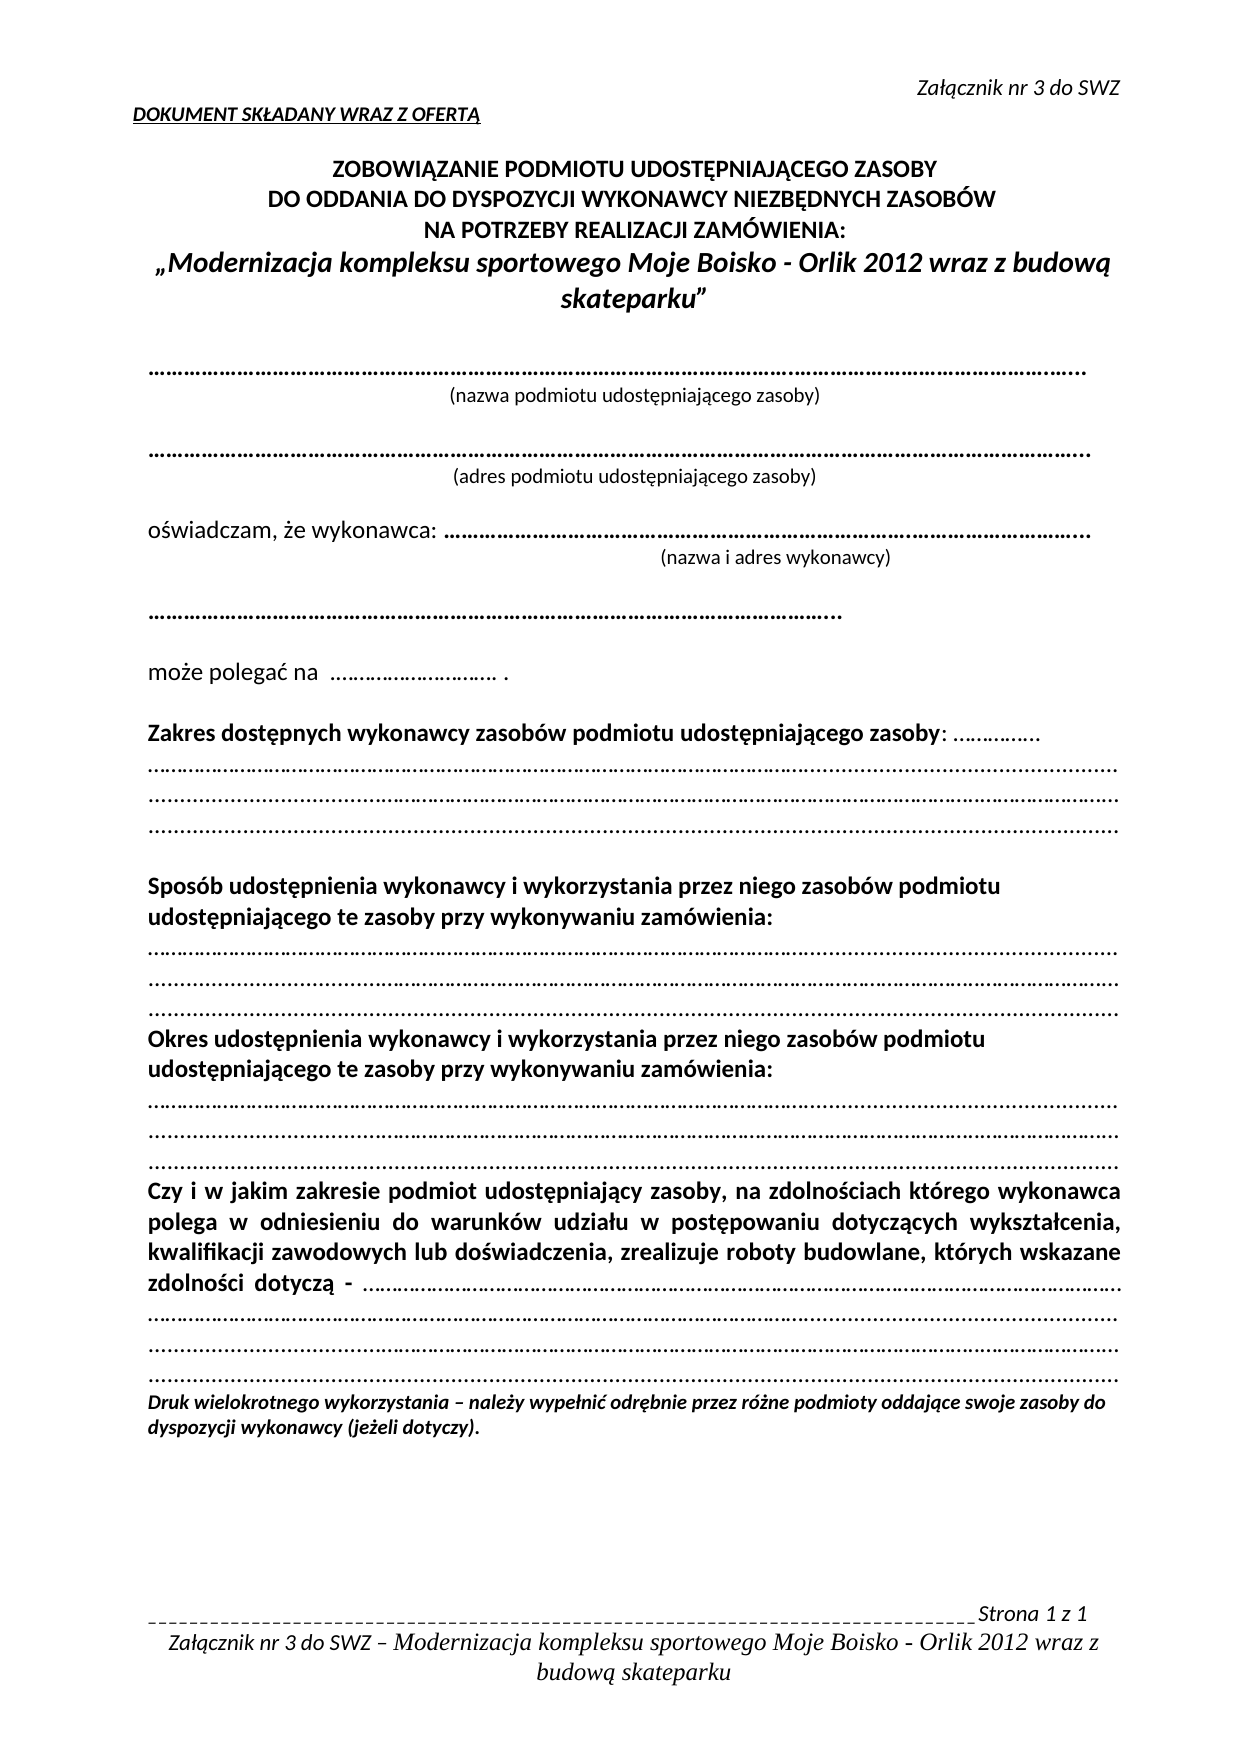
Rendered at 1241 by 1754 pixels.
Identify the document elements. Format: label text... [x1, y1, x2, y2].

text …………………………………………………………………………………………………….......................................................................................…………………………………………………………………………………………..…………………... [148, 931, 1122, 992]
text ZOBOWIĄZANIE PODMIOTU UDOSTĘPNIAJĄCEGO ZASOBY [148, 153, 1122, 183]
text .......................................................................................................................................................... [148, 1358, 1122, 1389]
text …………………………………………………………………………………………………….......................................................................................…………………………………………………………………………………………..…………………... [148, 748, 1122, 809]
text DO ODDANIA DO DYSPOZYCJI WYKONAWCY NIEZBĘDNYCH ZASOBÓW NA POTRZEBY REALIZACJI ZAMÓWIENIA: [148, 183, 1122, 244]
text Okres udostępnienia wykonawcy i wykorzystania przez niego zasobów podmiotu udostępniającego te zasoby przy wykonywaniu zamówienia: [148, 1023, 1122, 1084]
text Druk wielokrotnego wykorzystania – należy wypełnić odrębnie przez różne podmioty oddające swoje zasoby do dyspozycji wykonawcy (jeżeli dotyczy). [148, 1389, 1122, 1440]
text .......................................................................................................................................................... [148, 992, 1122, 1023]
text .......................................................................................................................................................... [148, 1145, 1122, 1175]
text (adres podmiotu udostępniającego zasoby) [148, 463, 1122, 489]
text …………………………………………………………………………………………………….......................................................................................…………………………………………………………………………………………..…………………... [148, 1084, 1122, 1145]
text (nazwa podmiotu udostępniającego zasoby) [148, 382, 1122, 407]
text (nazwa i adres wykonawcy) [660, 544, 1122, 570]
text Zakres dostępnych wykonawcy zasobów podmiotu udostępniającego zasoby: …………... [148, 717, 1122, 748]
text .......................................................................................................................................................... [148, 809, 1122, 839]
text …………………………………………………………………………………………………………………………………………... [148, 433, 1122, 463]
text Sposób udostępnienia wykonawcy i wykorzystania przez niego zasobów podmiotu udostępniającego te zasoby przy wykonywaniu zamówienia: [148, 870, 1122, 931]
text ……………………………………………………………………………………………….…………………………………….…... [148, 351, 1122, 382]
text „Modernizacja kompleksu sportowego Moje Boisko - Orlik 2012 wraz z budową skateparku” [148, 244, 1122, 316]
text Czy i w jakim zakresie podmiot udostępniający zasoby, na zdolnościach którego wykonawca polega w odniesieniu do warunków udziału w postępowaniu dotyczących wykształcenia, kwalifikacji zawodowych lub doświadczenia, zrealizuje roboty budowlane, których wskazane zdolności dotyczą - …………………………………………………………………………………………………………………… …………………………………………………………………………………………………….......................................................................................…………………………………………………………………………………………..…………………... [148, 1175, 1122, 1358]
text oświadczam, że wykonawca: …………………………………………………………………….………………………... [148, 514, 1122, 544]
text może polegać na .………………………. . [148, 656, 1122, 687]
text ……………………………………………………………………………………………………... [148, 595, 1122, 626]
